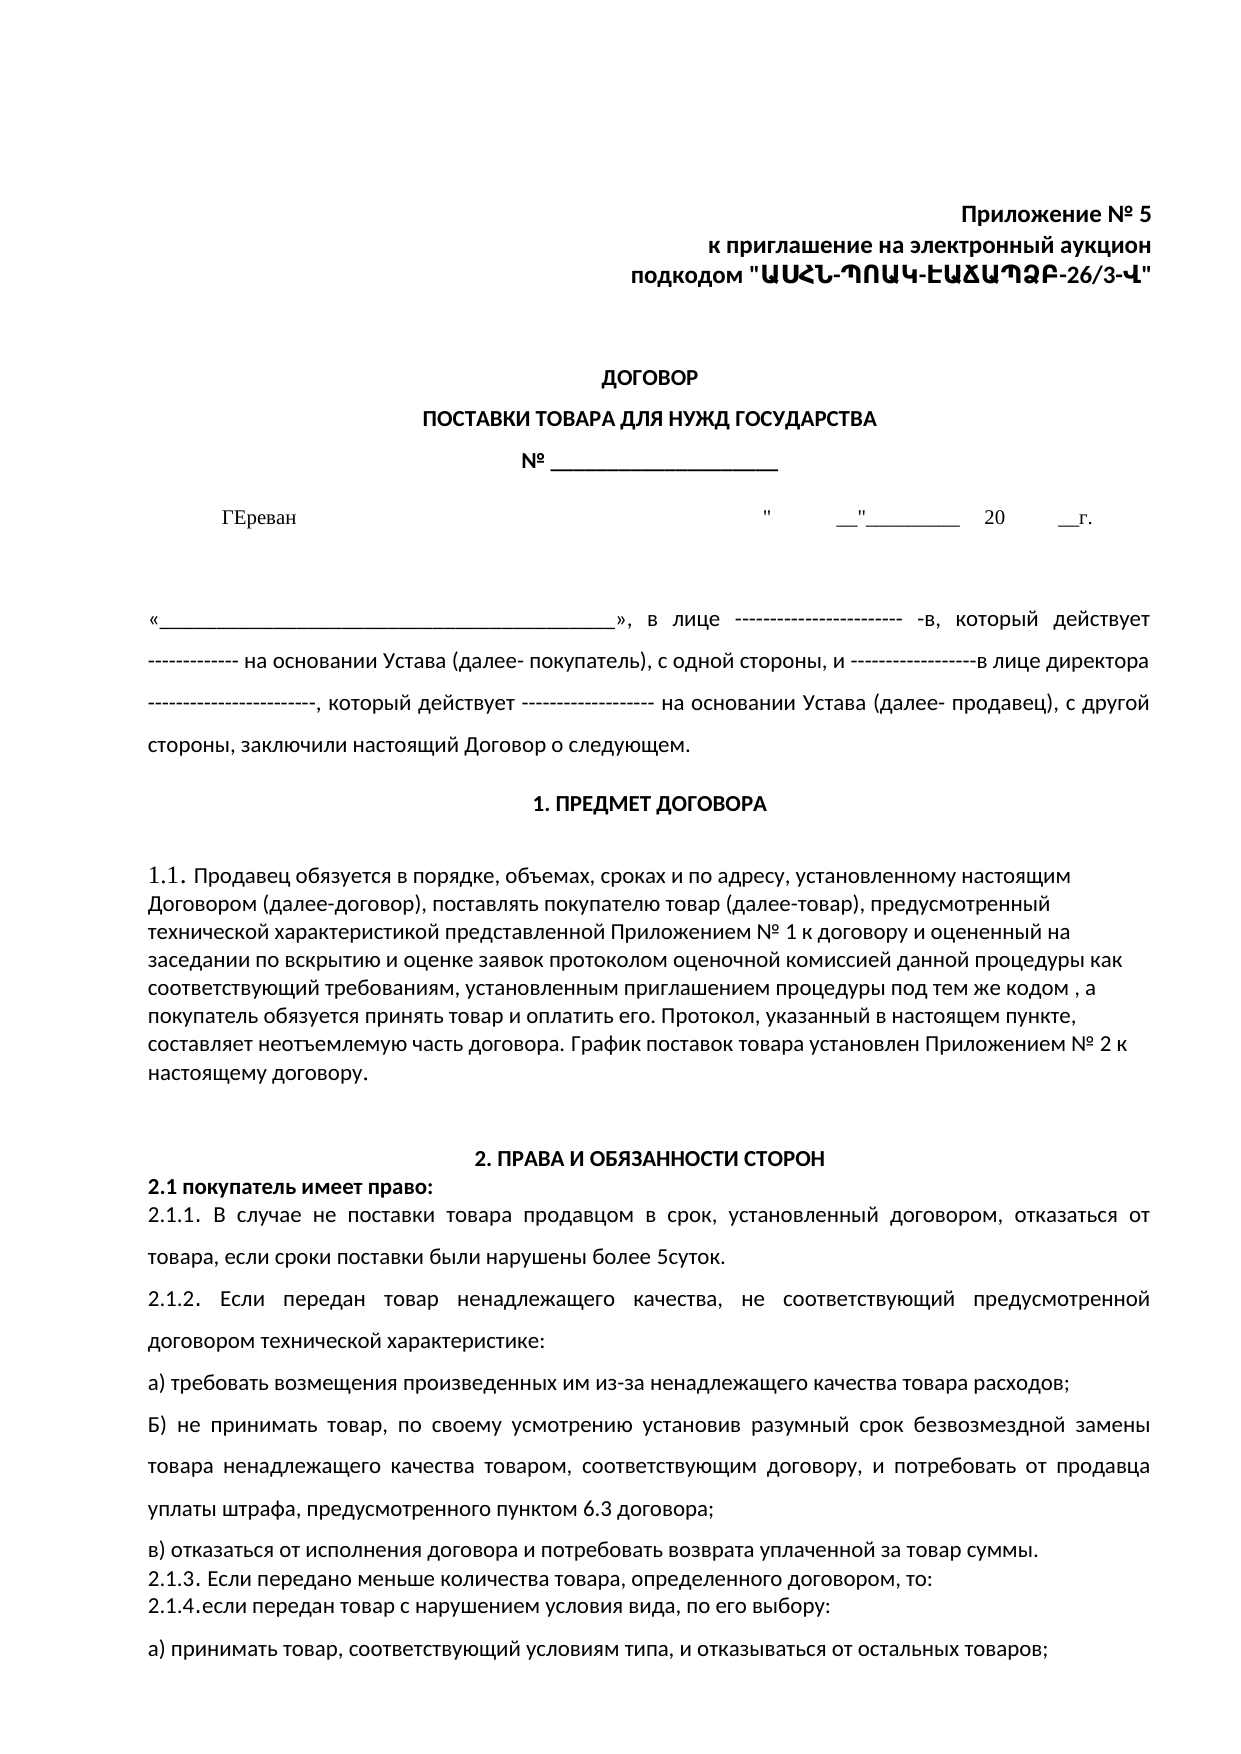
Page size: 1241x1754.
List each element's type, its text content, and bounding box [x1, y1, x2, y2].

text 2.1.3․ Если передано меньше количества товара, определенного договором, то: [148, 1564, 1152, 1592]
list а) принимать товар, соответствующий условиям типа, и отказываться от остальных товаров; [148, 1634, 1152, 1662]
text ДОГОВОР [148, 363, 1152, 391]
text 1.1․ Продавец обязуется в порядке, объемах, сроках и по адресу, установленному настоящим Договором (далее-договор), поставлять покупателю товар (далее-товар), предусмотренный технической характеристикой представленной Приложением № 1 к договору и оцененный на заседании по вскрытию и оценке заявок протоколом оценочной комиссией данной процедуры как соответствующий требованиям, установленным приглашением процедуры под тем же кодом , а покупатель обязуется принять товар и оплатить его. Протокол, указанный в настоящем пункте, составляет неотъемлемую часть договора. График поставок товара установлен Приложением № 2 к настоящему договору. [148, 860, 1152, 1087]
text 2.1 покупатель имеет право: [148, 1172, 1152, 1200]
list Б) не принимать товар, по своему усмотрению установив разумный срок безвозмездной замены товара ненадлежащего качества товаром, соответствующим договору, и потребовать от продавца уплаты штрафа, предусмотренного пунктом 6.3 договора; [148, 1410, 1152, 1522]
list а) требовать возмещения произведенных им из-за ненадлежащего качества товара расходов; [148, 1368, 1152, 1396]
text № ____________________ [148, 447, 1152, 474]
text «________________________________________», в лице ------------------------ -в, который действует ------------- на основании Устава (далее- покупатель), с одной стороны, и ------------------в лице директора ------------------------, который действует ------------------- на основании Устава (далее- продавец), с другой стороны, заключили настоящий Договор о следующем. [148, 604, 1152, 758]
text Приложение № 5 [148, 198, 1152, 229]
text в) отказаться от исполнения договора и потребовать возврата уплаченной за товар суммы. [148, 1536, 1152, 1564]
table_header ГЕреван [136, 505, 620, 546]
text подкодом "ԱՍՀՆ-ՊՈԱԿ-ԷԱՃԱՊՁԲ-26/3-Վ" [177, 259, 1152, 290]
table_header " __"_________ 20 __г. [620, 505, 1104, 546]
list 2.1.1․ В случае не поставки товара продавцом в срок, установленный договором, отказаться от товара, если сроки поставки были нарушены более 5суток. [148, 1200, 1152, 1270]
text к приглашение на электронный аукцион [177, 229, 1152, 259]
list 2.1.2․ Если передан товар ненадлежащего качества, не соответствующий предусмотренной договором технической характеристике: [148, 1284, 1152, 1354]
text ПОСТАВКИ ТОВАРА ДЛЯ НУЖД ГОСУДАРСТВА [148, 404, 1152, 433]
list 2.1.4․если передан товар с нарушением условия вида, по его выбору: [148, 1592, 1152, 1620]
list 2. ПРАВА И ОБЯЗАННОСТИ СТОРОН [148, 1144, 1152, 1172]
text 1. ПРЕДМЕТ ДОГОВОРА [148, 789, 1152, 817]
